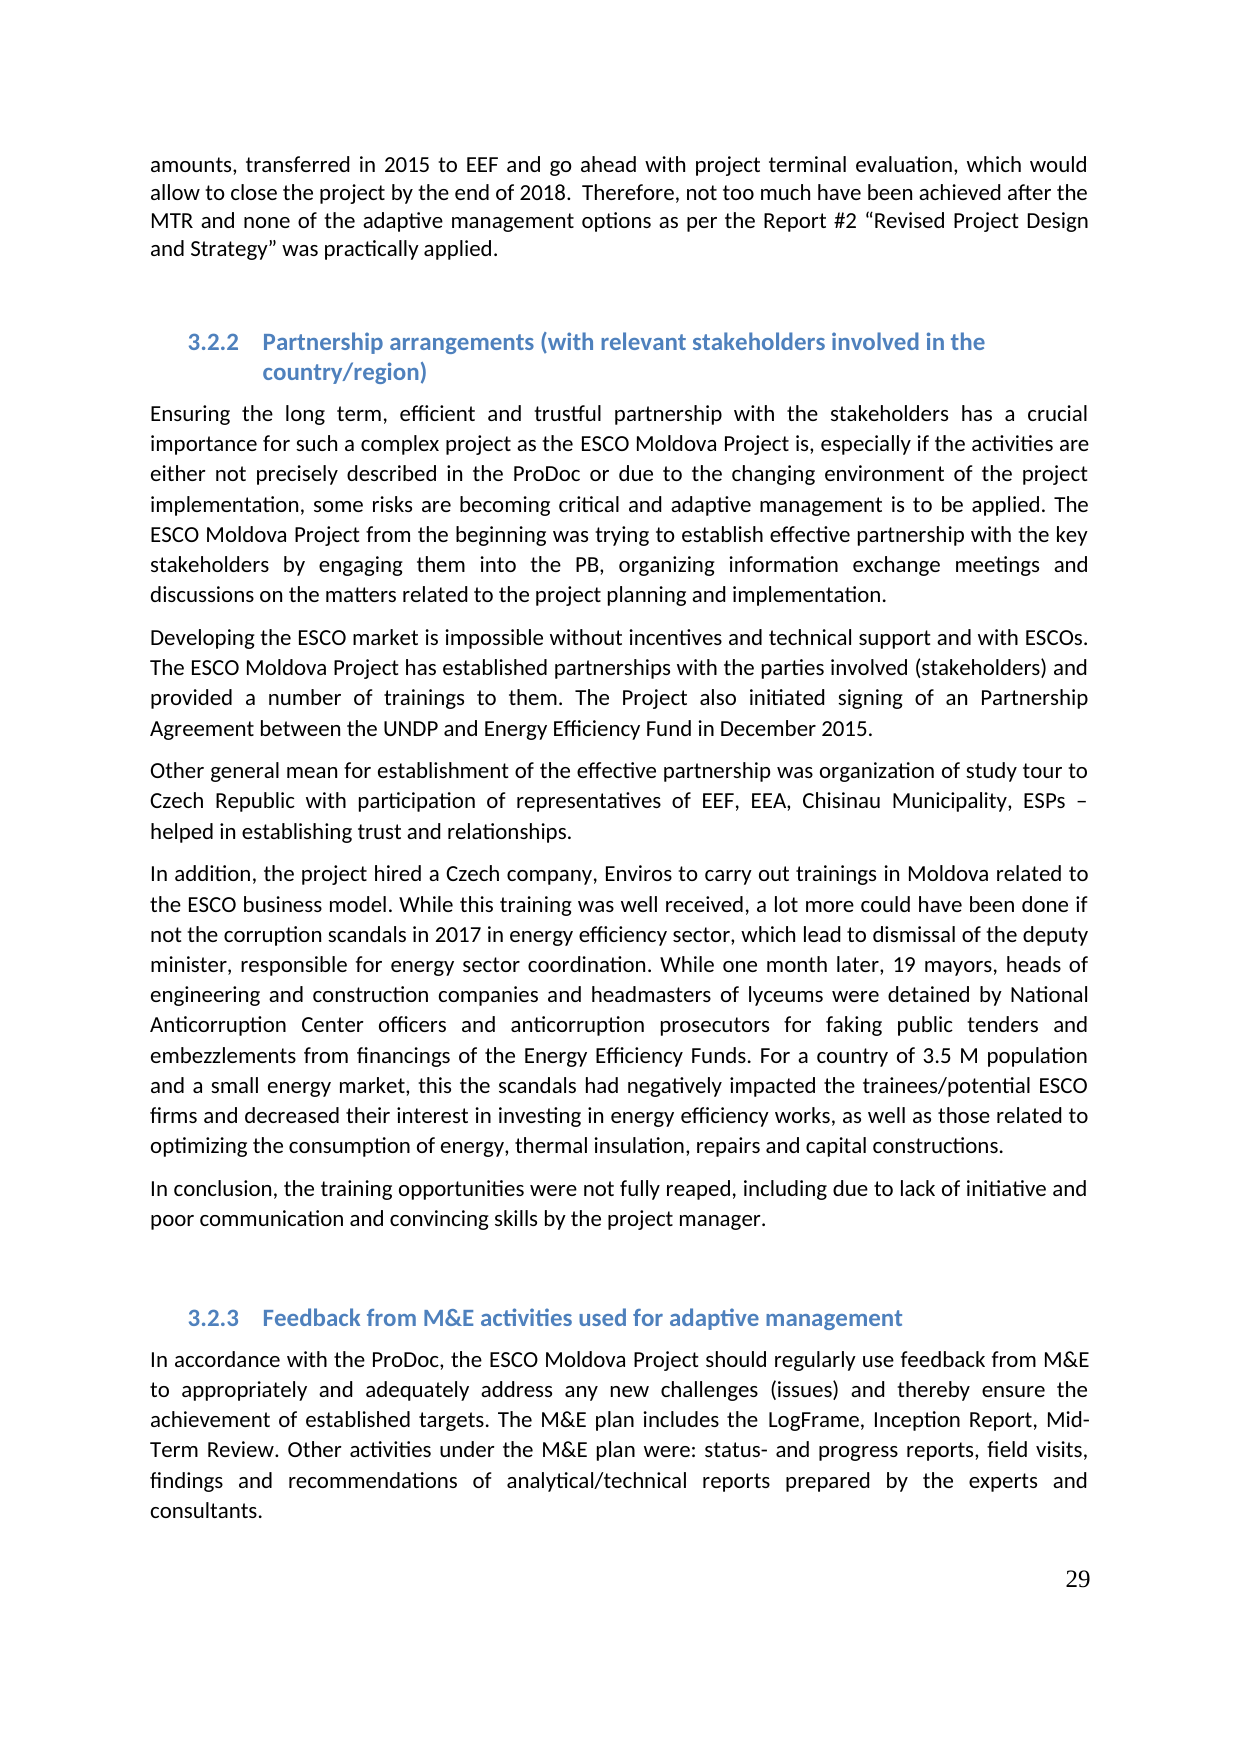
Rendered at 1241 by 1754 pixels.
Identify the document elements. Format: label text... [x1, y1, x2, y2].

text Ensuring the long term, efficient and trustful partnership with the stakeholders has a crucial importance for such a complex project as the ESCO Moldova Project is, especially if the activities are either not precisely described in the ProDoc or due to the changing environment of the project implementation, some risks are becoming critical and adaptive management is to be applied. The ESCO Moldova Project from the beginning was trying to establish effective partnership with the key stakeholders by engaging them into the PB, organizing information exchange meetings and discussions on the matters related to the project planning and implementation. [150, 399, 1090, 608]
text In conclusion, the training opportunities were not fully reaped, including due to lack of initiative and poor communication and convincing skills by the project manager. [150, 1174, 1090, 1232]
text In addition, the project hired a Czech company, Enviros to carry out trainings in Moldova related to the ESCO business model. While this training was well received, a lot more could have been done if not the corruption scandals in 2017 in energy efficiency sector, which lead to dismissal of the deputy minister, responsible for energy sector coordination. While one month later, 19 mayors, heads of engineering and construction companies and headmasters of lyceums were detained by National Anticorruption Center officers and anticorruption prosecutors for faking public tenders and embezzlements from financings of the Energy Efficiency Funds. For a country of 3.5 M population and a small energy market, this the scandals had negatively impacted the trainees/potential ESCO firms and decreased their interest in investing in energy efficiency works, as well as those related to optimizing the consumption of energy, thermal insulation, repairs and capital constructions. [150, 859, 1090, 1159]
text Other general mean for establishment of the effective partnership was organization of study tour to Czech Republic with participation of representatives of EEF, EEA, Chisinau Municipality, ESPs – helped in establishing trust and relationships. [150, 756, 1090, 845]
subtitle Feedback from M&E activities used for adaptive management [187, 1302, 1090, 1332]
text In accordance with the ProDoc, the ESCO Moldova Project should regularly use feedback from M&E to appropriately and adequately address any new challenges (issues) and thereby ensure the achievement of established targets. The M&E plan includes the LogFrame, Inception Report, Mid-Term Review. Other activities under the M&E plan were: status- and progress reports, field visits, findings and recommendations of analytical/technical reports prepared by the experts and consultants. [150, 1345, 1090, 1524]
subtitle Partnership arrangements (with relevant stakeholders involved in the country/region) [187, 326, 1090, 387]
text Developing the ESCO market is impossible without incentives and technical support and with ESCOs. The ESCO Moldova Project has established partnerships with the parties involved (stakeholders) and provided a number of trainings to them. The Project also initiated signing of an Partnership Agreement between the UNDP and Energy Efficiency Fund in December 2015. [150, 623, 1090, 742]
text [150, 150, 1090, 262]
